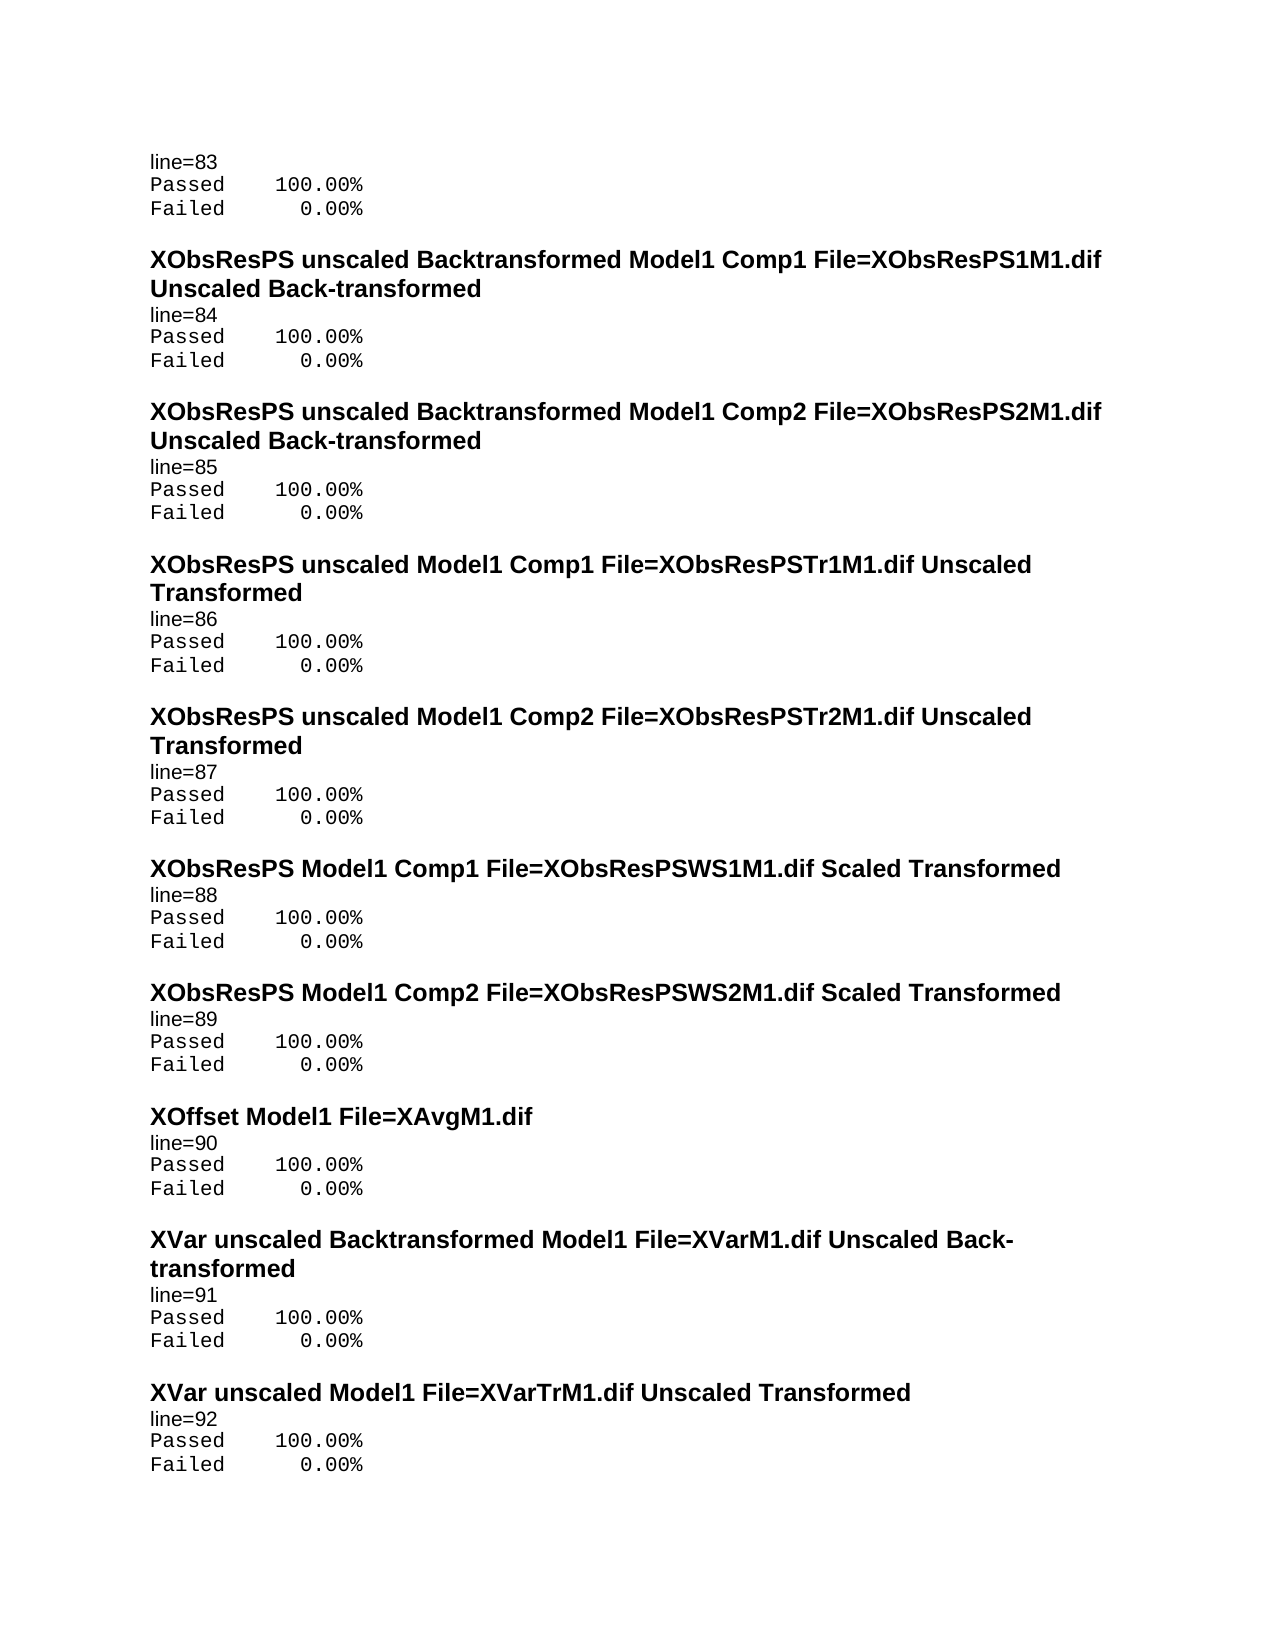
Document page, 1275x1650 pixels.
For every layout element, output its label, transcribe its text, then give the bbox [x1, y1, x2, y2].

text XObsResPS Model1 Comp2 File=XObsResPSWS2M1.dif Scaled Transformed [150, 978, 1125, 1007]
text line=84 [150, 302, 1125, 326]
text XObsResPS unscaled Backtransformed Model1 Comp2 File=XObsResPS2M1.dif Unscaled Back-transformed [150, 397, 1125, 455]
text line=86 [150, 607, 1125, 631]
text line=89 [150, 1007, 1125, 1031]
text Failed 0.00% [150, 655, 1125, 678]
text line=87 [150, 759, 1125, 783]
text Passed 100.00% [150, 1307, 1125, 1331]
text XObsResPS unscaled Model1 Comp1 File=XObsResPSTr1M1.dif Unscaled Transformed [150, 550, 1125, 607]
text Failed 0.00% [150, 1454, 1125, 1478]
text Passed 100.00% [150, 1431, 1125, 1454]
text XOffset Model1 File=XAvgM1.dif [150, 1102, 1125, 1131]
text XObsResPS Model1 Comp1 File=XObsResPSWS1M1.dif Scaled Transformed [150, 854, 1125, 883]
text Failed 0.00% [150, 502, 1125, 526]
text line=85 [150, 455, 1125, 479]
text XObsResPS unscaled Backtransformed Model1 Comp1 File=XObsResPS1M1.dif Unscaled Back-transformed [150, 245, 1125, 302]
text line=88 [150, 883, 1125, 907]
text XVar unscaled Model1 File=XVarTrM1.dif Unscaled Transformed [150, 1378, 1125, 1407]
text Failed 0.00% [150, 350, 1125, 374]
text Failed 0.00% [150, 1331, 1125, 1354]
text Failed 0.00% [150, 198, 1125, 221]
text XVar unscaled Backtransformed Model1 File=XVarM1.dif Unscaled Back-transformed [150, 1225, 1125, 1283]
text Passed 100.00% [150, 326, 1125, 350]
text Passed 100.00% [150, 1031, 1125, 1054]
text Failed 0.00% [150, 1054, 1125, 1078]
text Passed 100.00% [150, 907, 1125, 931]
text Passed 100.00% [150, 174, 1125, 198]
text Failed 0.00% [150, 1178, 1125, 1202]
text line=83 [150, 150, 1125, 174]
text Passed 100.00% [150, 783, 1125, 807]
text line=92 [150, 1407, 1125, 1431]
text Failed 0.00% [150, 807, 1125, 831]
text Passed 100.00% [150, 479, 1125, 502]
text XObsResPS unscaled Model1 Comp2 File=XObsResPSTr2M1.dif Unscaled Transformed [150, 702, 1125, 759]
text Failed 0.00% [150, 931, 1125, 954]
text line=90 [150, 1131, 1125, 1154]
text line=91 [150, 1283, 1125, 1307]
text Passed 100.00% [150, 631, 1125, 655]
text Passed 100.00% [150, 1154, 1125, 1178]
